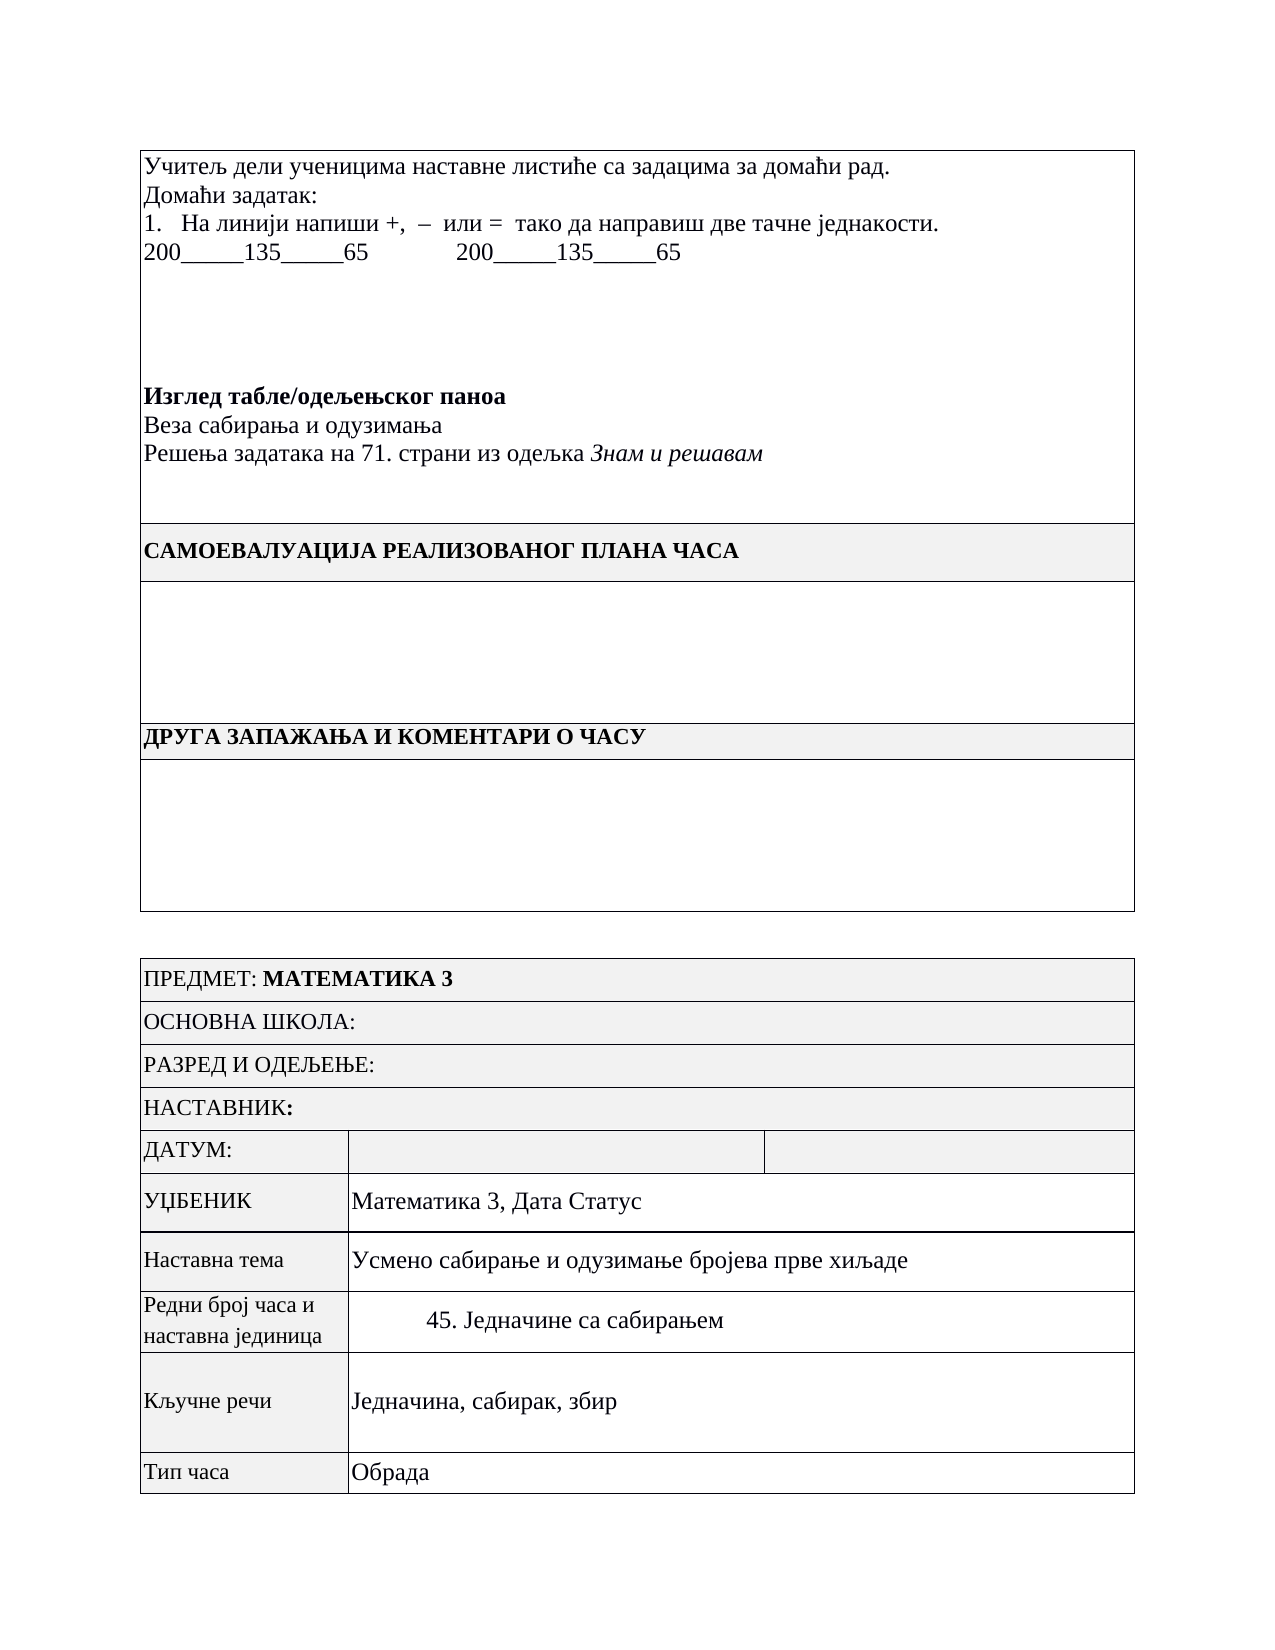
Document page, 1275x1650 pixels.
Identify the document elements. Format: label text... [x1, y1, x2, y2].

table_cell Обрада [349, 1453, 1134, 1493]
table_cell НАСТАВНИК: [141, 1088, 1134, 1129]
table_cell [141, 582, 1134, 722]
table_cell Једначина, сабирак, збир [349, 1353, 1134, 1452]
table_cell [349, 1131, 764, 1172]
table_cell Кључне речи [141, 1353, 348, 1452]
table_cell ДРУГА ЗАПАЖАЊА И КОМЕНТАРИ О ЧАСУ [141, 724, 1134, 759]
table_cell Mатематика 3, Дата Статус [349, 1174, 1134, 1231]
table_cell Редни број часа и наставна јединица [141, 1292, 348, 1352]
table_cell [765, 1131, 1134, 1172]
table_cell Усмено сабирање и одузимање бројева прве хиљаде [349, 1233, 1134, 1291]
table_cell УЏБЕНИК [141, 1174, 348, 1231]
table_cell 45. Једначине са сабирањем [349, 1292, 1134, 1352]
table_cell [141, 151, 1134, 522]
table_cell ДАТУМ: [141, 1131, 348, 1172]
table_cell РАЗРЕД И ОДЕЉЕЊЕ: [141, 1045, 1134, 1087]
table_cell Наставна тема [141, 1233, 348, 1291]
table_header ПРЕДМЕТ: МАТЕМАТИКА 3 [141, 959, 1134, 1001]
table_cell Тип часа [141, 1453, 348, 1493]
table_cell [141, 760, 1134, 911]
table_cell ОСНОВНА ШКОЛА: [141, 1002, 1134, 1044]
table_cell САМОЕВАЛУАЦИЈА РЕАЛИЗОВАНОГ ПЛАНА ЧАСА [141, 524, 1134, 581]
